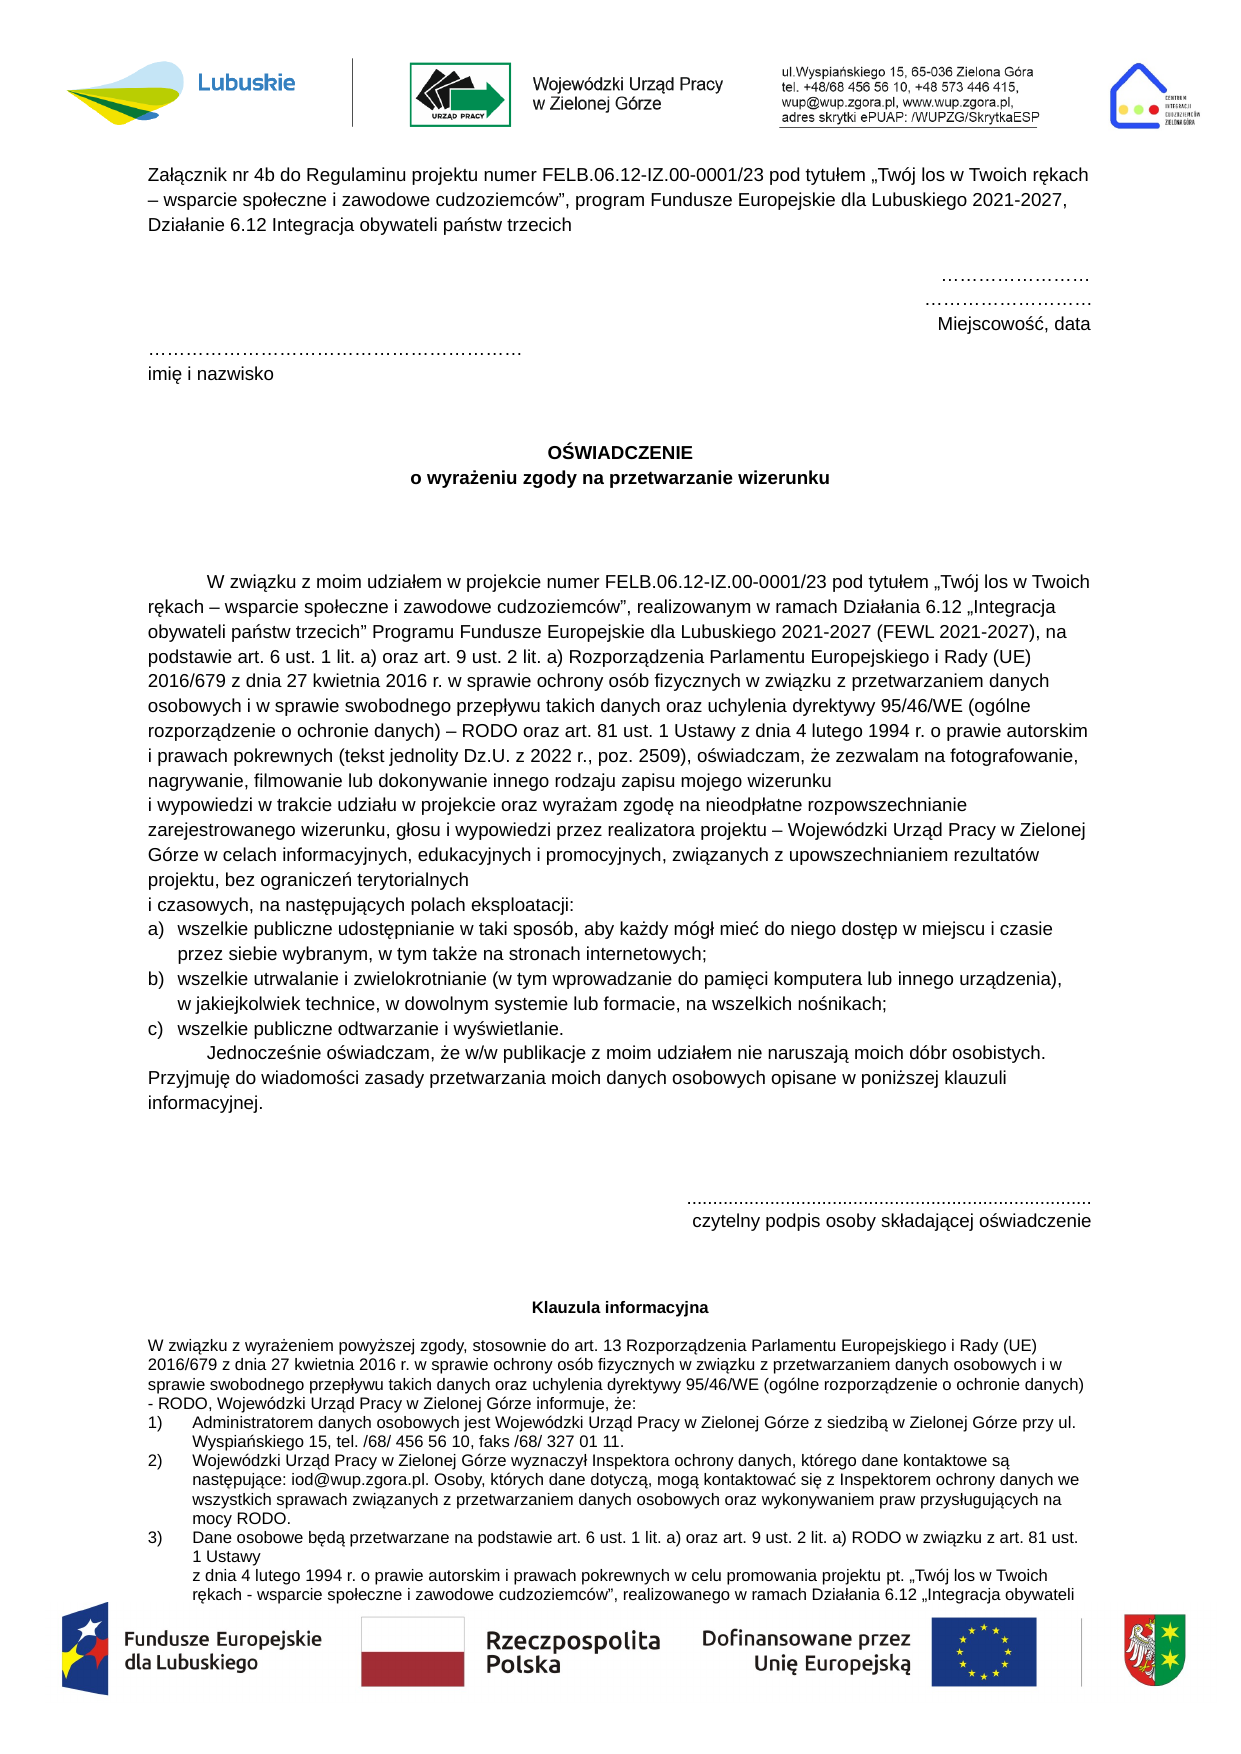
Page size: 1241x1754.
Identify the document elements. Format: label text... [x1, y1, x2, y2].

list wszelkie utrwalanie i zwielokrotnianie (w tym wprowadzanie do pamięci komputera lub innego urządzenia), w jakiejkolwiek technice, w dowolnym systemie lub formacie, na wszelkich nośnikach; [148, 968, 1093, 1014]
text Załącznik nr 4b do Regulaminu projektu numer FELB.06.12-IZ.00-0001/23 pod tytułem „Twój los w Twoich rękach – wsparcie społeczne i zawodowe cudzoziemców”, program Fundusze Europejskie dla Lubuskiego 2021-2027, Działanie 6.12 Integracja obywateli państw trzecich [148, 165, 1093, 235]
text Jednocześnie oświadczam, że w/w publikacje z moim udziałem nie naruszają moich dóbr osobistych. Przyjmuję do wiadomości zasady przetwarzania moich danych osobowych opisane w poniższej klauzuli informacyjnej. [148, 1042, 1093, 1113]
picture [58, 29, 1227, 165]
text Miejscowość, data [148, 313, 1093, 334]
list Wojewódzki Urząd Pracy w Zielonej Górze wyznaczył Inspektora ochrony danych, którego dane kontaktowe są następujące: iod@wup.zgora.pl. Osoby, których dane dotyczą, mogą kontaktować się z Inspektorem ochrony danych we wszystkich sprawach związanych z przetwarzaniem danych osobowych oraz wykonywaniem praw przysługujących na mocy RODO. [148, 1451, 1093, 1528]
picture [44, 1602, 1217, 1703]
text o wyrażeniu zgody na przetwarzanie wizerunku [148, 467, 1093, 488]
text czytelny podpis osoby składającej oświadczenie [148, 1209, 1093, 1232]
list Administratorem danych osobowych jest Wojewódzki Urząd Pracy w Zielonej Górze z siedzibą w Zielonej Górze przy ul. Wyspiańskiego 15, tel. /68/ 456 56 10, faks /68/ 327 01 11. [148, 1413, 1093, 1451]
text …………………………………………………… [148, 338, 1093, 359]
list wszelkie publiczne udostępnianie w taki sposób, aby każdy mógł mieć do niego dostęp w miejscu i czasie przez siebie wybranym, w tym także na stronach internetowych; [148, 918, 1093, 964]
text Klauzula informacyjna [148, 1298, 1093, 1317]
text W związku z wyrażeniem powyższej zgody, stosownie do art. 13 Rozporządzenia Parlamentu Europejskiego i Rady (UE) 2016/679 z dnia 27 kwietnia 2016 r. w sprawie ochrony osób fizycznych w związku z przetwarzaniem danych osobowych i w sprawie swobodnego przepływu takich danych oraz uchylenia dyrektywy 95/46/WE (ogólne rozporządzenie o ochronie danych) - RODO, Wojewódzki Urząd Pracy w Zielonej Górze informuje, że: [148, 1336, 1093, 1413]
text imię i nazwisko [148, 363, 1093, 384]
text …………………………………………… [148, 263, 1093, 310]
list wszelkie publiczne odtwarzanie i wyświetlanie. [148, 1017, 1093, 1039]
text .............................................................................. [590, 1186, 1093, 1209]
text W związku z moim udziałem w projekcie numer FELB.06.12-IZ.00-0001/23 pod tytułem „Twój los w Twoich rękach – wsparcie społeczne i zawodowe cudzoziemców”, realizowanym w ramach Działania 6.12 „Integracja obywateli państw trzecich” Programu Fundusze Europejskie dla Lubuskiego 2021-2027 (FEWL 2021-2027), na podstawie art. 6 ust. 1 lit. a) oraz art. 9 ust. 2 lit. a) Rozporządzenia Parlamentu Europejskiego i Rady (UE) 2016/679 z dnia 27 kwietnia 2016 r. w sprawie ochrony osób fizycznych w związku z przetwarzaniem danych osobowych i w sprawie swobodnego przepływu takich danych oraz uchylenia dyrektywy 95/46/WE (ogólne rozporządzenie o ochronie danych) – RODO oraz art. 81 ust. 1 Ustawy z dnia 4 lutego 1994 r. o prawie autorskim i prawach pokrewnych (tekst jednolity Dz.U. z 2022 r., poz. 2509), oświadczam, że zezwalam na fotografowanie, nagrywanie, filmowanie lub dokonywanie innego rodzaju zapisu mojego wizerunku i wypowiedzi w trakcie udziału w projekcie oraz wyrażam zgodę na nieodpłatne rozpowszechnianie zarejestrowanego wizerunku, głosu i wypowiedzi przez realizatora projektu – Wojewódzki Urząd Pracy w Zielonej Górze w celach informacyjnych, edukacyjnych i promocyjnych, związanych z upowszechnianiem rezultatów projektu, bez ograniczeń terytorialnych i czasowych, na następujących polach eksploatacji: [148, 571, 1093, 915]
text OŚWIADCZENIE [148, 442, 1093, 463]
